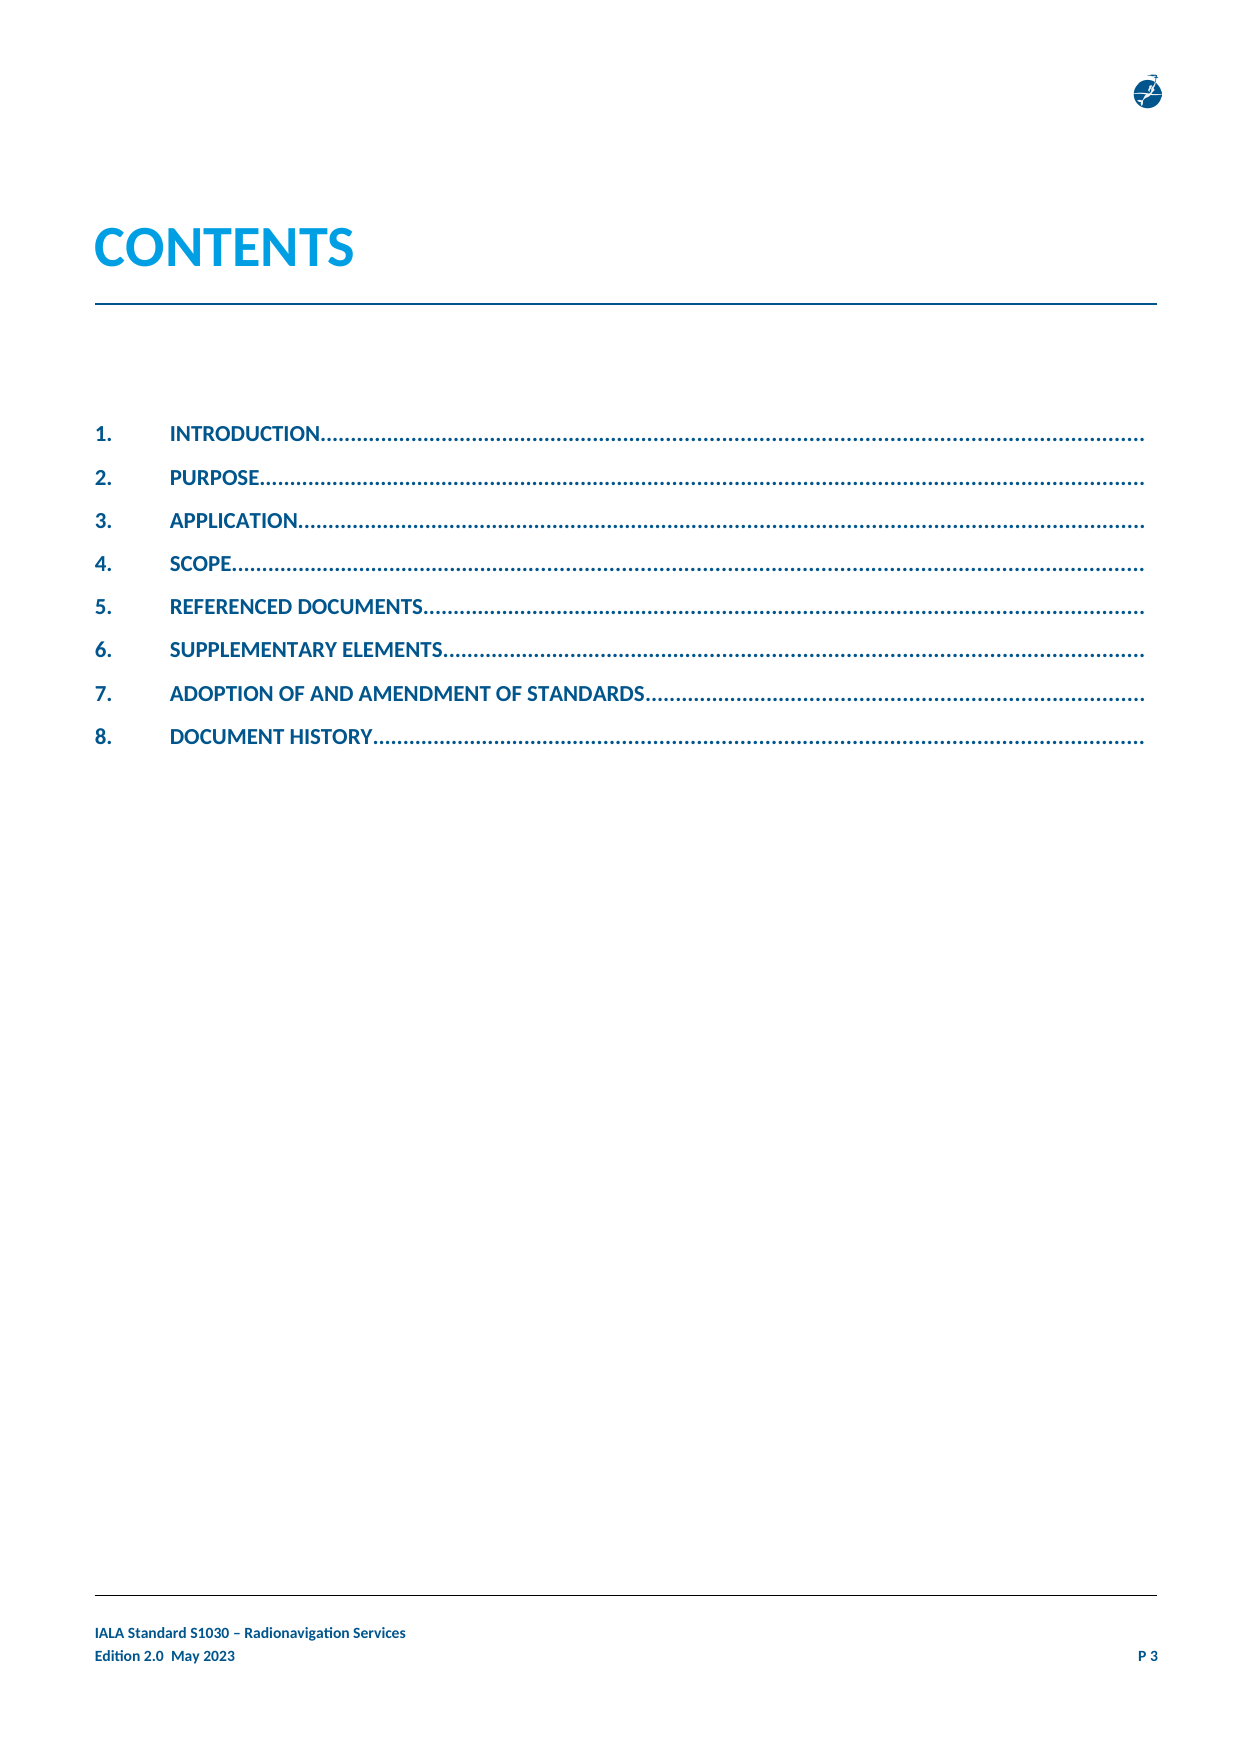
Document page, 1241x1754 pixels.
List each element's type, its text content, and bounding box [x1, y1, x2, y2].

text 6. SUPPLEMENTARY ELEMENTS 7 [94, 636, 1113, 664]
text 1. INTRODUCTION 5 [94, 419, 1113, 447]
text 8. DOCUMENT HISTORY 7 [94, 722, 1113, 750]
text 7. ADOPTION OF AND AMENDMENT OF STANDARDS 7 [94, 679, 1113, 707]
text 2. PURPOSE 5 [94, 463, 1113, 491]
text 4. SCOPE 5 [94, 549, 1113, 577]
picture [1102, 24, 1221, 143]
text 5. REFERENCED DOCUMENTS 6 [94, 592, 1113, 620]
text 3. APPLICATION 5 [94, 506, 1113, 534]
